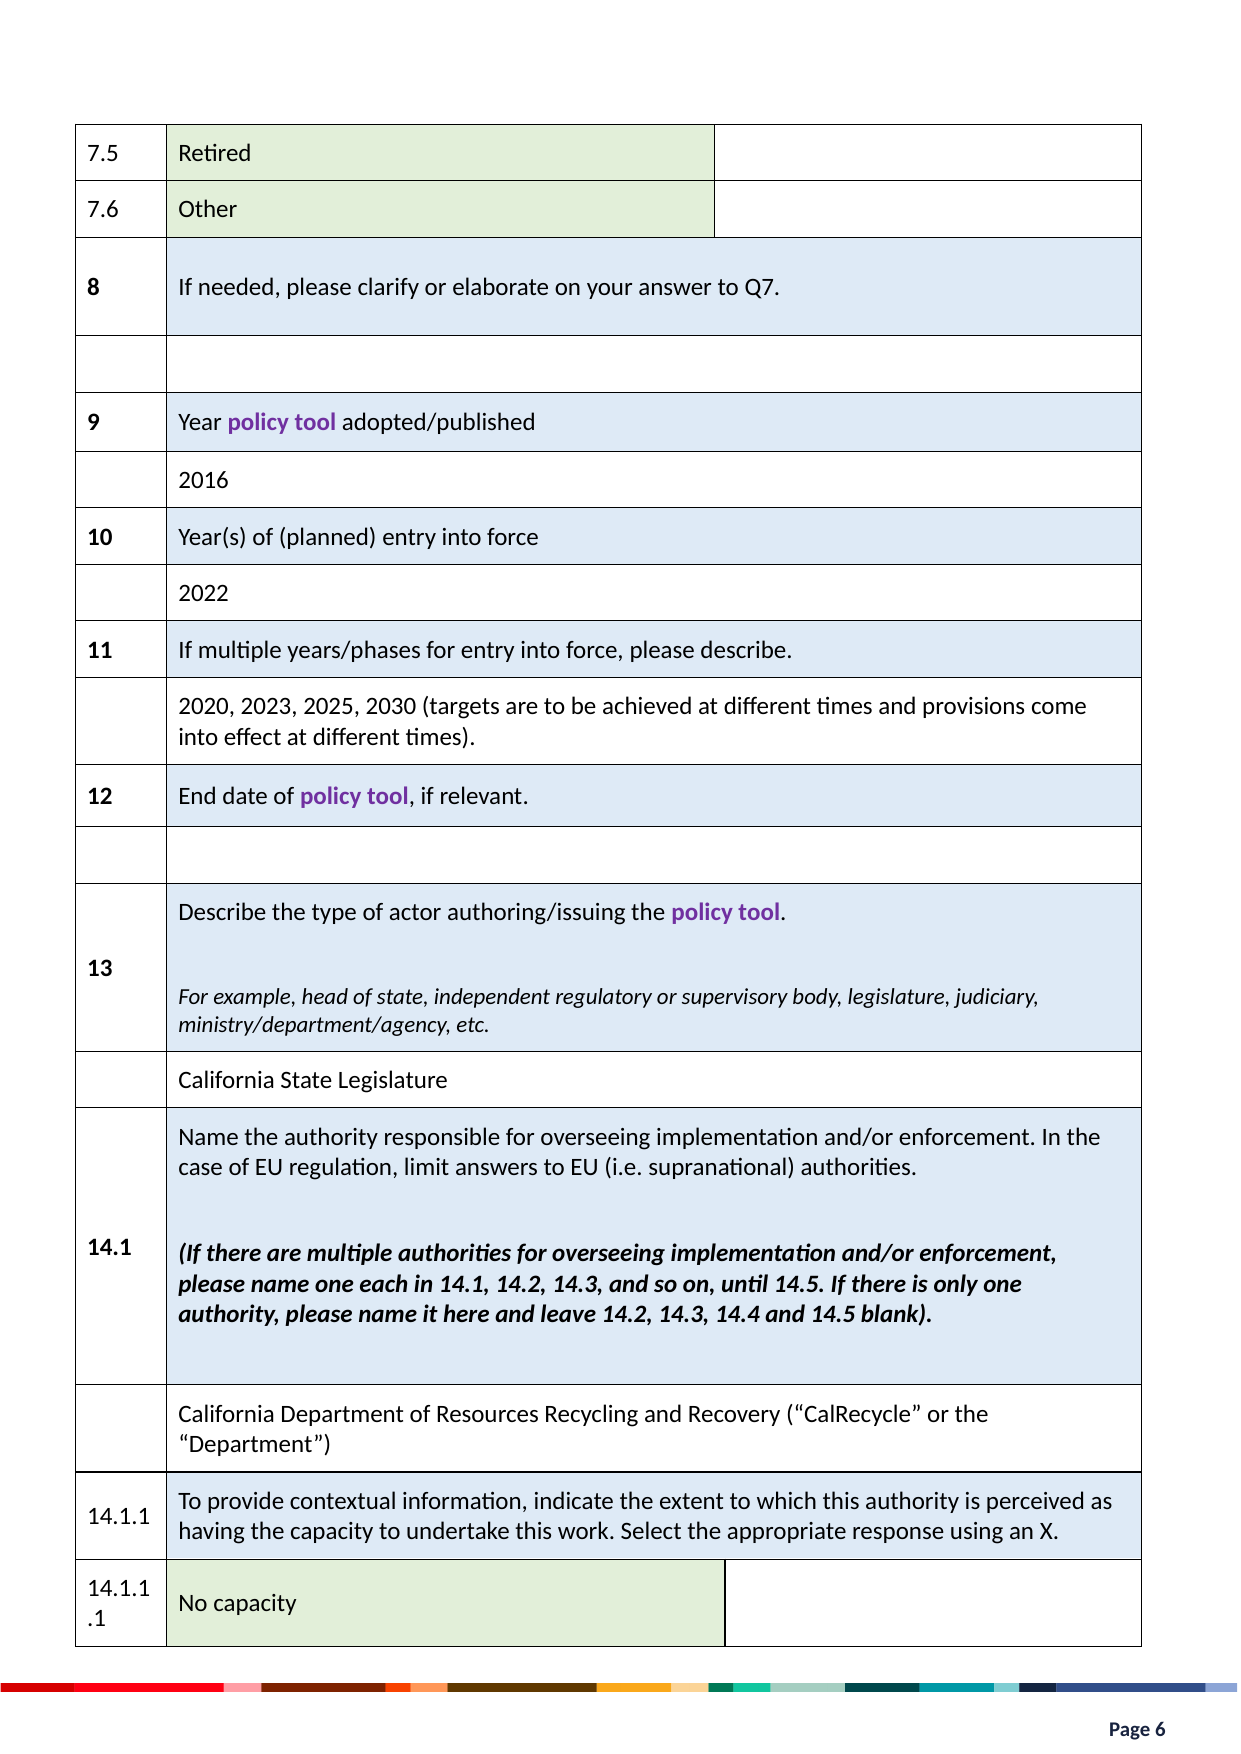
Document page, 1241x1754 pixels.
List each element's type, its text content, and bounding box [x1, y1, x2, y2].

table_cell Retired [167, 125, 714, 180]
table_cell [76, 1385, 166, 1471]
table_cell 9 [76, 393, 166, 451]
table_cell California Department of Resources Recycling and Recovery (“CalRecycle” or the “Department”) [167, 1385, 1141, 1471]
table_cell Name the authority responsible for overseeing implementation and/or enforcement. In the case of EU regulation, limit answers to EU (i.e. supranational) authorities. (If there are multiple authorities for overseeing implementation and/or enforcement, please name one each in 14.1, 14.2, 14.3, and so on, until 14.5. If there is only one authority, please name it here and leave 14.2, 14.3, 14.4 and 14.5 blank). [167, 1108, 1141, 1384]
table_cell [76, 565, 166, 620]
table_cell If needed, please clarify or elaborate on your answer to Q7. [167, 238, 1141, 335]
table_cell [715, 181, 1141, 237]
table_cell Year(s) of (planned) entry into force [167, 508, 1141, 564]
table_cell 12 [76, 765, 166, 826]
table_cell 7.5 [76, 125, 166, 180]
table_cell [76, 1052, 166, 1107]
table_cell To provide contextual information, indicate the extent to which this authority is perceived as having the capacity to undertake this work. Select the appropriate response using an X. [167, 1473, 1141, 1558]
table_cell 14.1.1 [76, 1473, 166, 1558]
table_cell 2022 [167, 565, 1141, 620]
table_cell 8 [76, 238, 166, 335]
table_cell End date of policy tool, if relevant. [167, 765, 1141, 826]
table_cell [76, 452, 166, 507]
table_cell 10 [76, 508, 166, 564]
table_cell 14.1 [76, 1108, 166, 1384]
table_cell Year policy tool adopted/published [167, 393, 1141, 451]
table_cell 2016 [167, 452, 1141, 507]
table_cell Describe the type of actor authoring/issuing the policy tool. For example, head of state, independent regulatory or supervisory body, legislature, judiciary, ministry/department/agency, etc. [167, 884, 1141, 1051]
table_cell If multiple years/phases for entry into force, please describe. [167, 621, 1141, 677]
table_cell No capacity [167, 1560, 724, 1646]
table_cell [726, 1560, 1141, 1646]
table_cell [167, 336, 1141, 392]
table_cell 2020, 2023, 2025, 2030 (targets are to be achieved at different times and provisions come into effect at different times). [167, 678, 1141, 764]
table_cell 11 [76, 621, 166, 677]
table_cell 14.1.1.1 [76, 1560, 166, 1646]
table_cell [76, 827, 166, 882]
table_cell [167, 827, 1141, 882]
table_cell California State Legislature [167, 1052, 1141, 1107]
table_cell 13 [76, 884, 166, 1051]
table_cell [76, 336, 166, 392]
table_cell [715, 125, 1141, 180]
table_cell 7.6 [76, 181, 166, 237]
table_cell [76, 678, 166, 764]
table_cell Other [167, 181, 714, 237]
picture [0, 1683, 1236, 1692]
